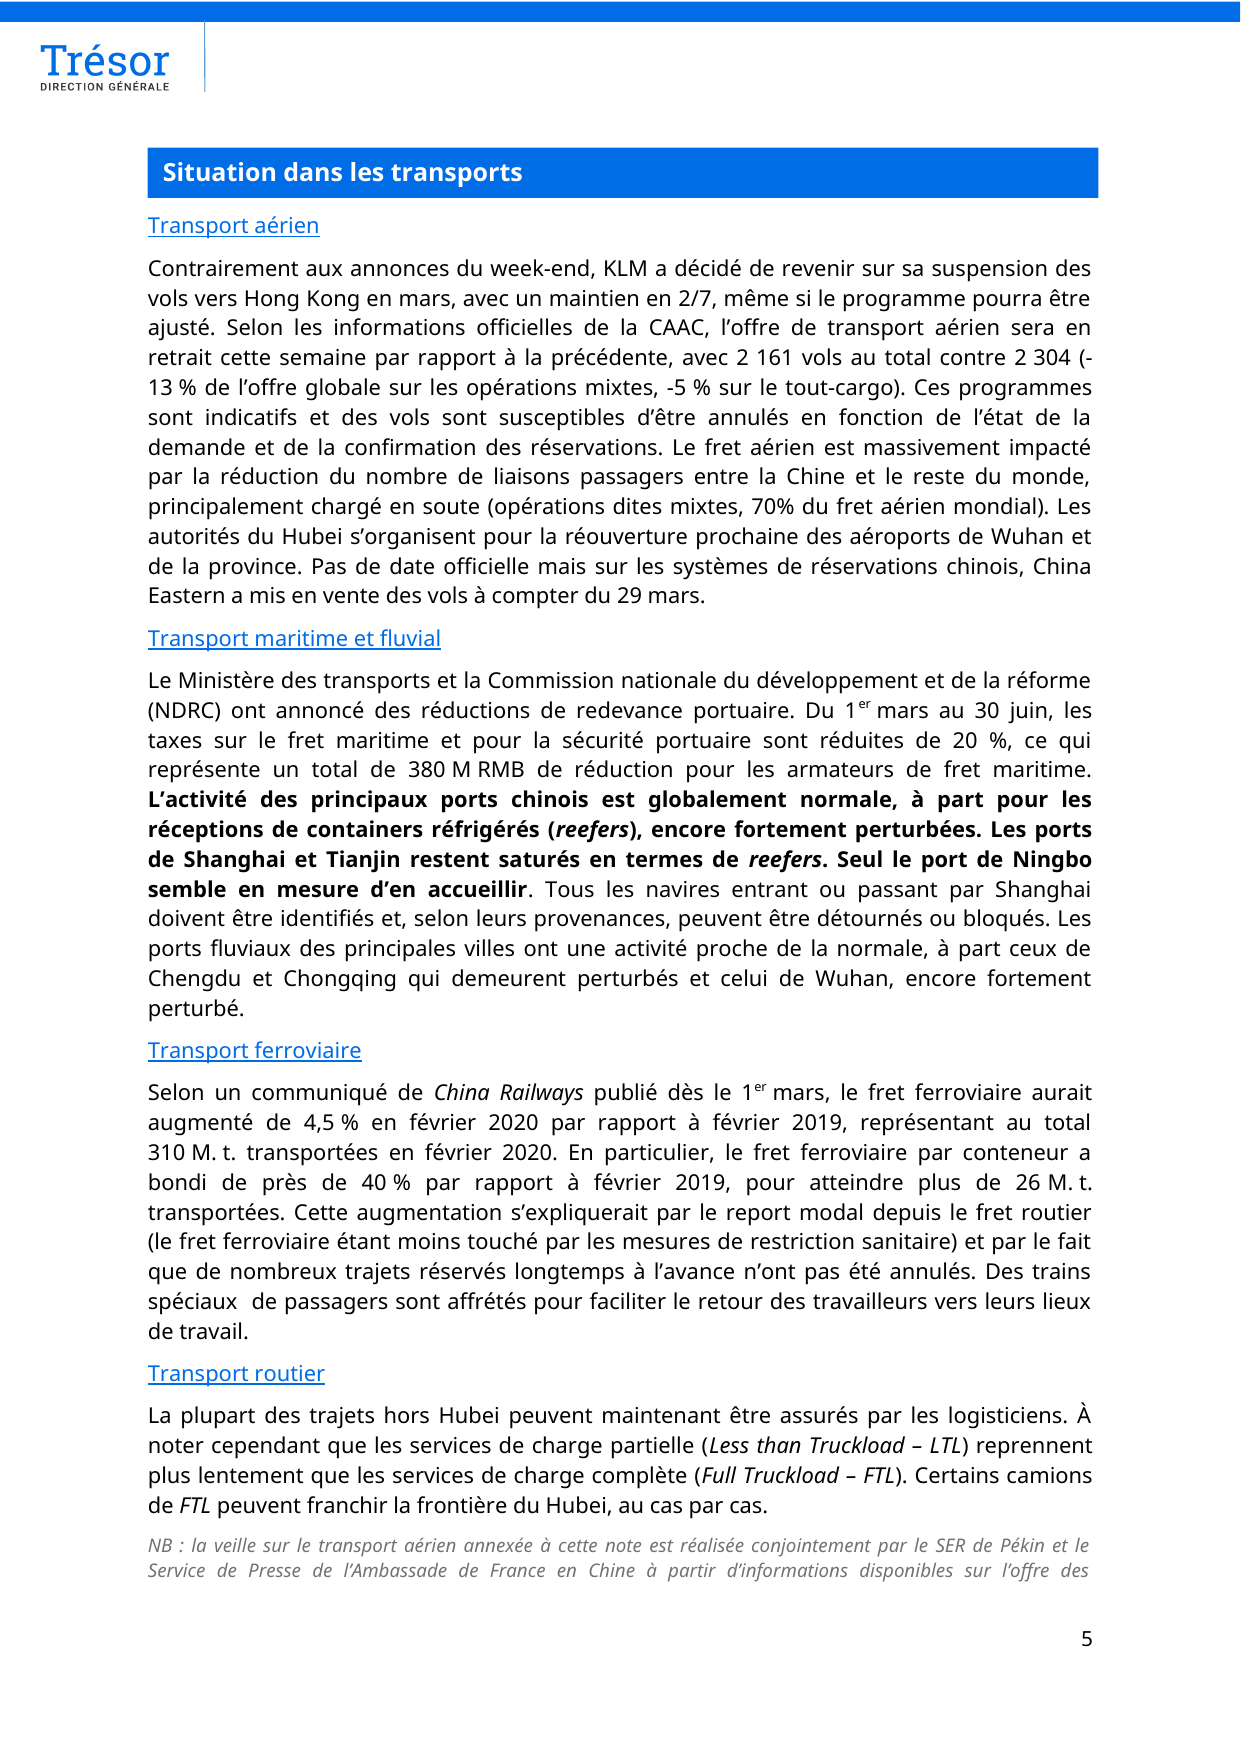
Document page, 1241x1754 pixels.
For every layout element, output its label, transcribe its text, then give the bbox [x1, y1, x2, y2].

picture [38, 33, 172, 102]
text Le Ministère des transports et la Commission nationale du développement et de la réforme (NDRC) ont annoncé des réductions de redevance portuaire. Du 1er mars au 30 juin, les taxes sur le fret maritime et pour la sécurité portuaire sont réduites de 20 %, ce qui représente un total de 380 M RMB de réduction pour les armateurs de fret maritime. L’activité des principaux ports chinois est globalement normale, à part pour les réceptions de containers réfrigérés (reefers), encore fortement perturbées. Les ports de Shanghai et Tianjin restent saturés en termes de reefers. Seul le port de Ningbo semble en mesure d’en accueillir. Tous les navires entrant ou passant par Shanghai doivent être identifiés et, selon leurs provenances, peuvent être détournés ou bloqués. Les ports fluviaux des principales villes ont une activité proche de la normale, à part ceux de Chengdu et Chongqing qui demeurent perturbés et celui de Wuhan, encore fortement perturbé. [148, 665, 1093, 1022]
text La plupart des trajets hors Hubei peuvent maintenant être assurés par les logisticiens. À noter cependant que les services de charge partielle (Less than Truckload – LTL) reprennent plus lentement que les services de charge complète (Full Truckload – FTL). Certains camions de FTL peuvent franchir la frontière du Hubei, au cas par cas. [148, 1400, 1093, 1519]
text Transport aérien [148, 210, 1093, 240]
text Transport routier [148, 1358, 1093, 1388]
text Selon un communiqué de China Railways publié dès le 1er mars, le fret ferroviaire aurait augmenté de 4,5 % en février 2020 par rapport à février 2019, représentant au total 310 M. t. transportées en février 2020. En particulier, le fret ferroviaire par conteneur a bondi de près de 40 % par rapport à février 2019, pour atteindre plus de 26 M. t. transportées. Cette augmentation s’expliquerait par le report modal depuis le fret routier (le fret ferroviaire étant moins touché par les mesures de restriction sanitaire) et par le fait que de nombreux trajets réservés longtemps à l’avance n’ont pas été annulés. Des trains spéciaux de passagers sont affrétés pour faciliter le retour des travailleurs vers leurs lieux de travail. [148, 1077, 1093, 1345]
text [148, 1532, 1093, 1583]
text Transport ferroviaire [148, 1035, 1093, 1065]
text Contrairement aux annonces du week-end, KLM a décidé de revenir sur sa suspension des vols vers Hong Kong en mars, avec un maintien en 2/7, même si le programme pourra être ajusté. Selon les informations officielles de la CAAC, l’offre de transport aérien sera en retrait cette semaine par rapport à la précédente, avec 2 161 vols au total contre 2 304 (-13 % de l’offre globale sur les opérations mixtes, -5 % sur le tout-cargo). Ces programmes sont indicatifs et des vols sont susceptibles d’être annulés en fonction de l’état de la demande et de la confirmation des réservations. Le fret aérien est massivement impacté par la réduction du nombre de liaisons passagers entre la Chine et le reste du monde, principalement chargé en soute (opérations dites mixtes, 70% du fret aérien mondial). Les autorités du Hubei s’organisent pour la réouverture prochaine des aéroports de Wuhan et de la province. Pas de date officielle mais sur les systèmes de réservations chinois, China Eastern a mis en vente des vols à compter du 29 mars. [148, 253, 1093, 610]
text Transport maritime et fluvial [148, 623, 1093, 652]
